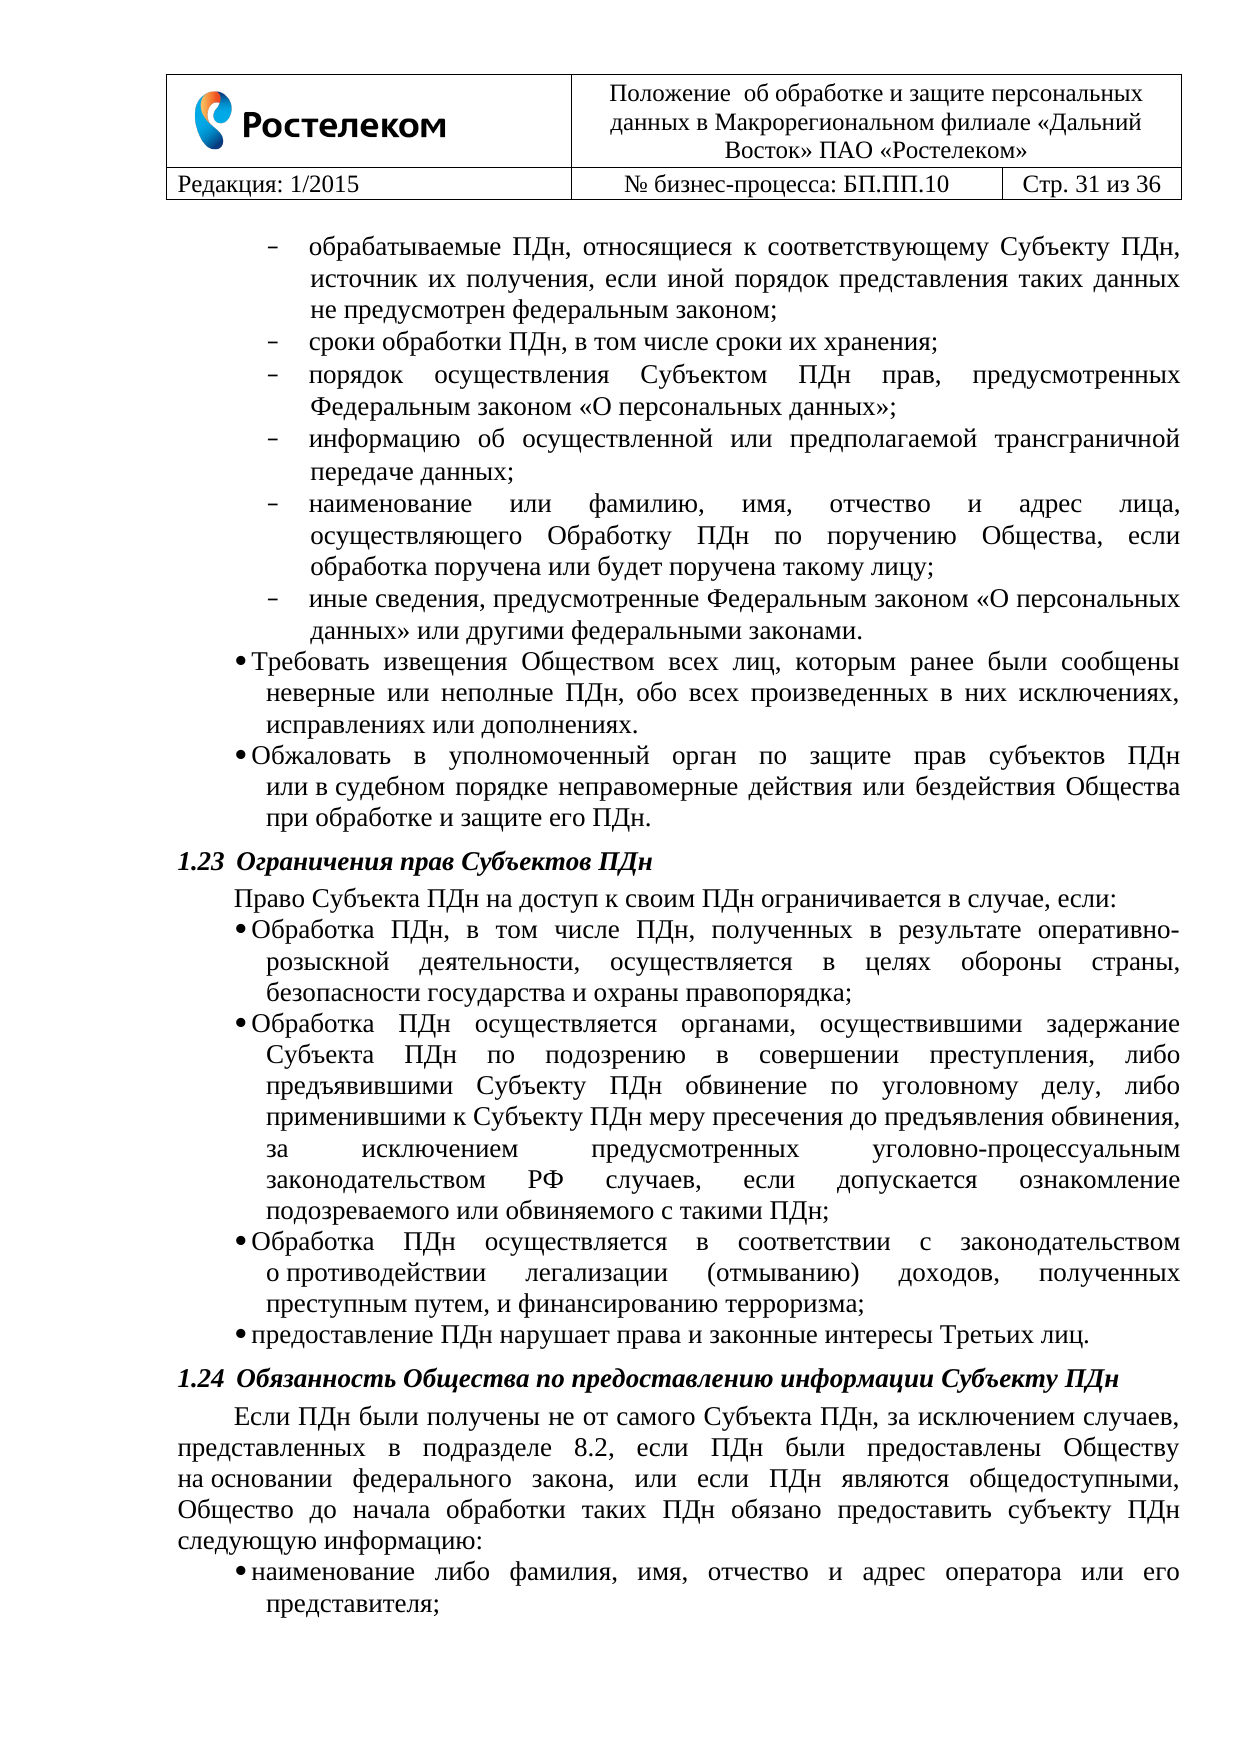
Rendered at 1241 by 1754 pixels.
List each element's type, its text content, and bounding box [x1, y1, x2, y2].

subtitle Обязанность Общества по предоставлению информации Субъекту ПДн [177, 1362, 1181, 1393]
text порядок осуществления Субъектом ПДн прав, предусмотренных Федеральным законом «О персональных данных»; [266, 357, 1181, 422]
list Обработка ПДн, в том числе ПДн, полученных в результате оперативно-розыскной деятельности, осуществляется в целях обороны страны, безопасности государства и охраны правопорядка; [236, 913, 1181, 1007]
list наименование либо фамилия, имя, отчество и адрес оператора или его представителя; [236, 1556, 1181, 1618]
list Обжаловать в уполномоченный орган по защите прав субъектов ПДн или в судебном порядке неправомерные действия или бездействия Общества при обработке и защите его ПДн. [236, 739, 1181, 832]
list Требовать извещения Обществом всех лиц, которым ранее были сообщены неверные или неполные ПДн, обо всех произведенных в них исключениях, исправлениях или дополнениях. [236, 645, 1181, 739]
text сроки обработки ПДн, в том числе сроки их хранения; [266, 324, 1181, 357]
text Право Субъекта ПДн на доступ к своим ПДн ограничивается в случае, если: [177, 882, 1181, 913]
text иные сведения, предусмотренные Федеральным законом «О персональных данных» или другими федеральными законами. [266, 581, 1181, 645]
list Обработка ПДн осуществляется в соответствии с законодательством о противодействии легализации (отмыванию) доходов, полученных преступным путем, и финансированию терроризма; [236, 1225, 1181, 1319]
subtitle Ограничения прав Субъектов ПДн [177, 845, 1181, 876]
text обрабатываемые ПДн, относящиеся к соответствующему Субъекту ПДн, источник их получения, если иной порядок представления таких данных не предусмотрен федеральным законом; [266, 229, 1181, 324]
picture [177, 75, 462, 167]
text наименование или фамилию, имя, отчество и адрес лица, осуществляющего Обработку ПДн по поручению Общества, если обработка поручена или будет поручена такому лицу; [266, 486, 1181, 581]
list предоставление ПДн нарушает права и законные интересы Третьих лиц. [236, 1319, 1181, 1350]
text Если ПДн были получены не от самого Субъекта ПДн, за исключением случаев, представленных в подразделе 8.2, если ПДн были предоставлены Обществу на основании федерального закона, или если ПДн являются общедоступными, Общество до начала обработки таких ПДн обязано предоставить субъекту ПДн следующую информацию: [177, 1400, 1181, 1556]
list Обработка ПДн осуществляется органами, осуществившими задержание Субъекта ПДн по подозрению в совершении преступления, либо предъявившими Субъекту ПДн обвинение по уголовному делу, либо применившими к Субъекту ПДн меру пресечения до предъявления обвинения, за исключением предусмотренных уголовно-процессуальным законодательством РФ случаев, если допускается ознакомление подозреваемого или обвиняемого с такими ПДн; [236, 1007, 1181, 1225]
text информацию об осуществленной или предполагаемой трансграничной передаче данных; [266, 422, 1181, 486]
